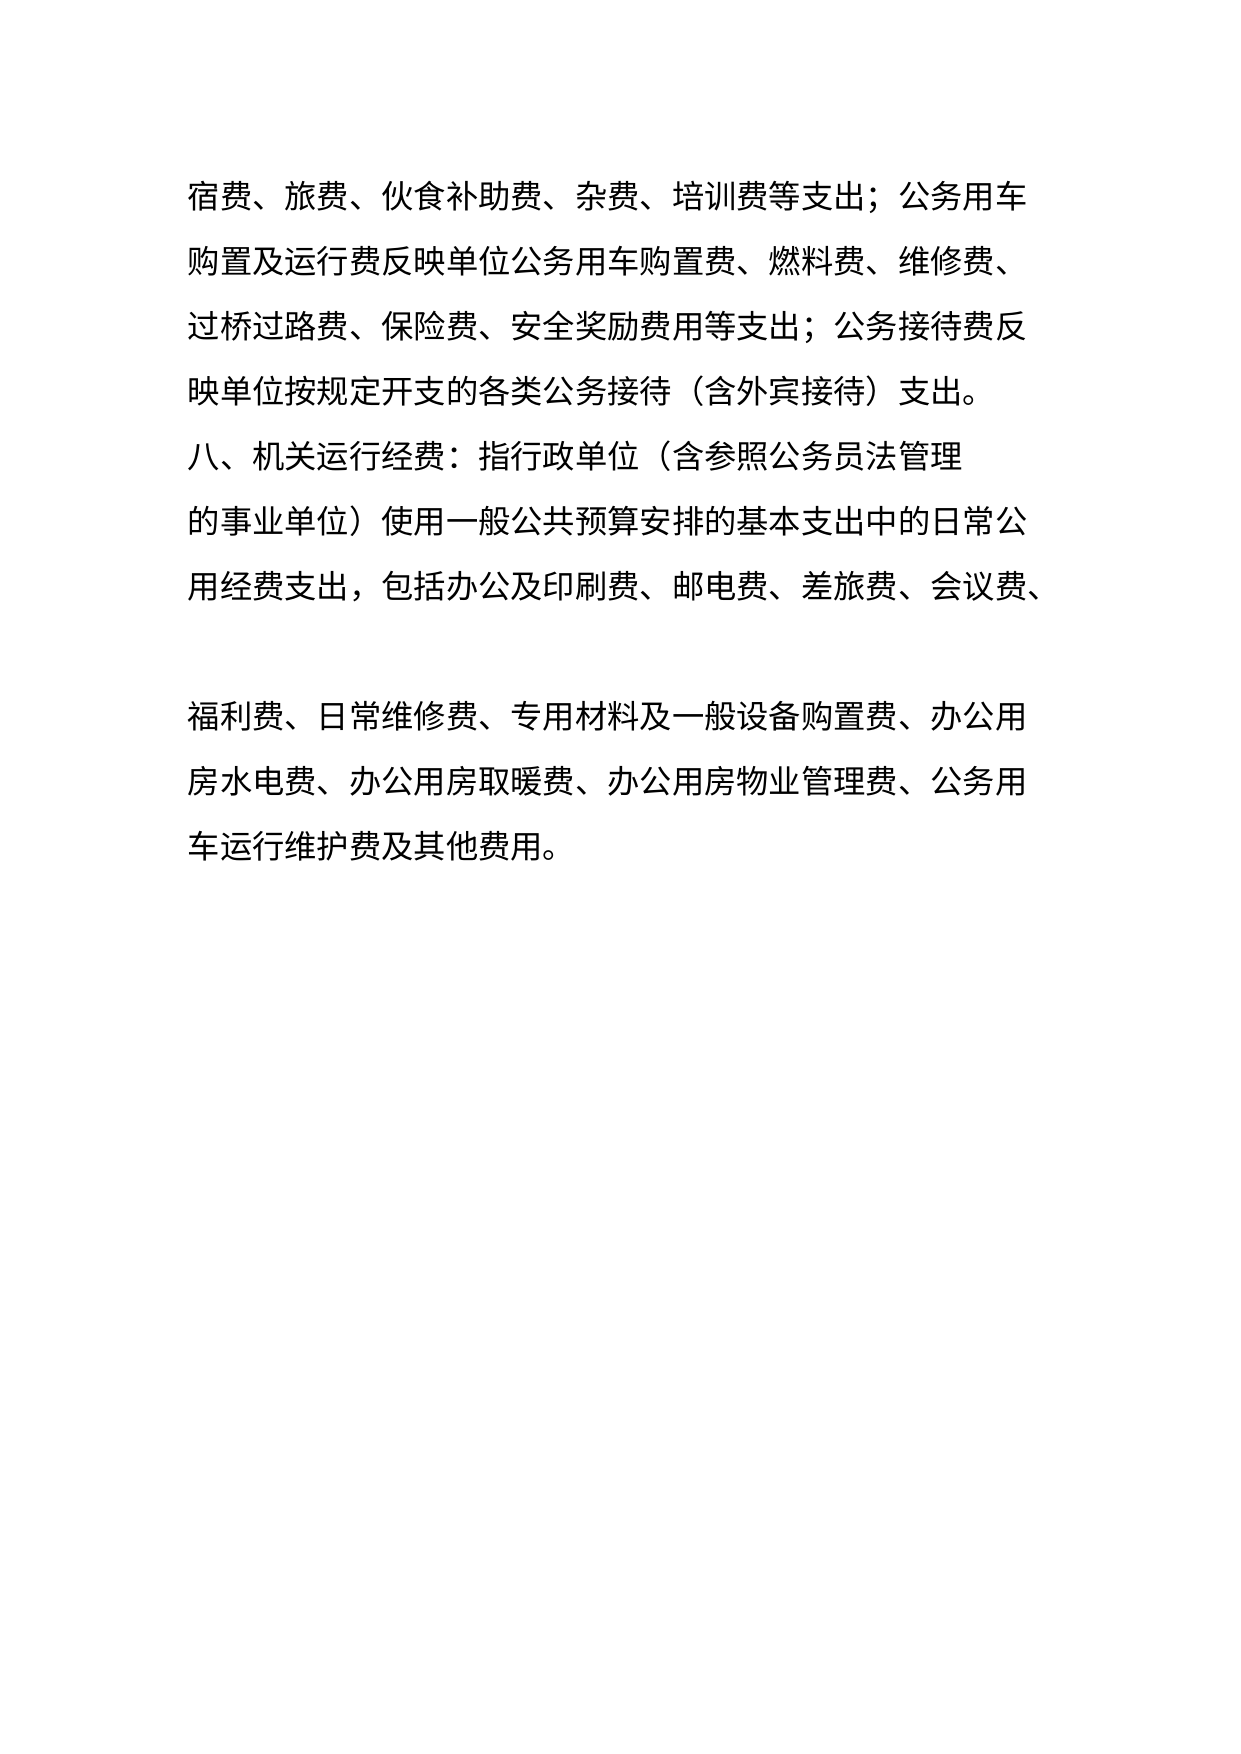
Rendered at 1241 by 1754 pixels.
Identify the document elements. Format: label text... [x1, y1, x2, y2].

text 映单位按规定开支的各类公务接待（含外宾接待）支出。 [187, 357, 1053, 422]
text 车运行维护费及其他费用。 [187, 812, 1053, 877]
text 的事业单位）使用一般公共预算安排的基本支出中的日常公 [187, 487, 1053, 552]
text 房水电费、办公用房取暖费、办公用房物业管理费、公务用 [187, 747, 1053, 812]
text 宿费、旅费、伙食补助费、杂费、培训费等支出；公务用车 [187, 162, 1053, 227]
text 八、机关运行经费：指行政单位（含参照公务员法管理 [187, 422, 1053, 487]
text 用经费支出，包括办公及印刷费、邮电费、差旅费、会议费、 [187, 552, 1053, 682]
text 购置及运行费反映单位公务用车购置费、燃料费、维修费、 [187, 227, 1053, 292]
text 过桥过路费、保险费、安全奖励费用等支出；公务接待费反 [187, 292, 1053, 357]
text 福利费、日常维修费、专用材料及一般设备购置费、办公用 [187, 682, 1053, 747]
